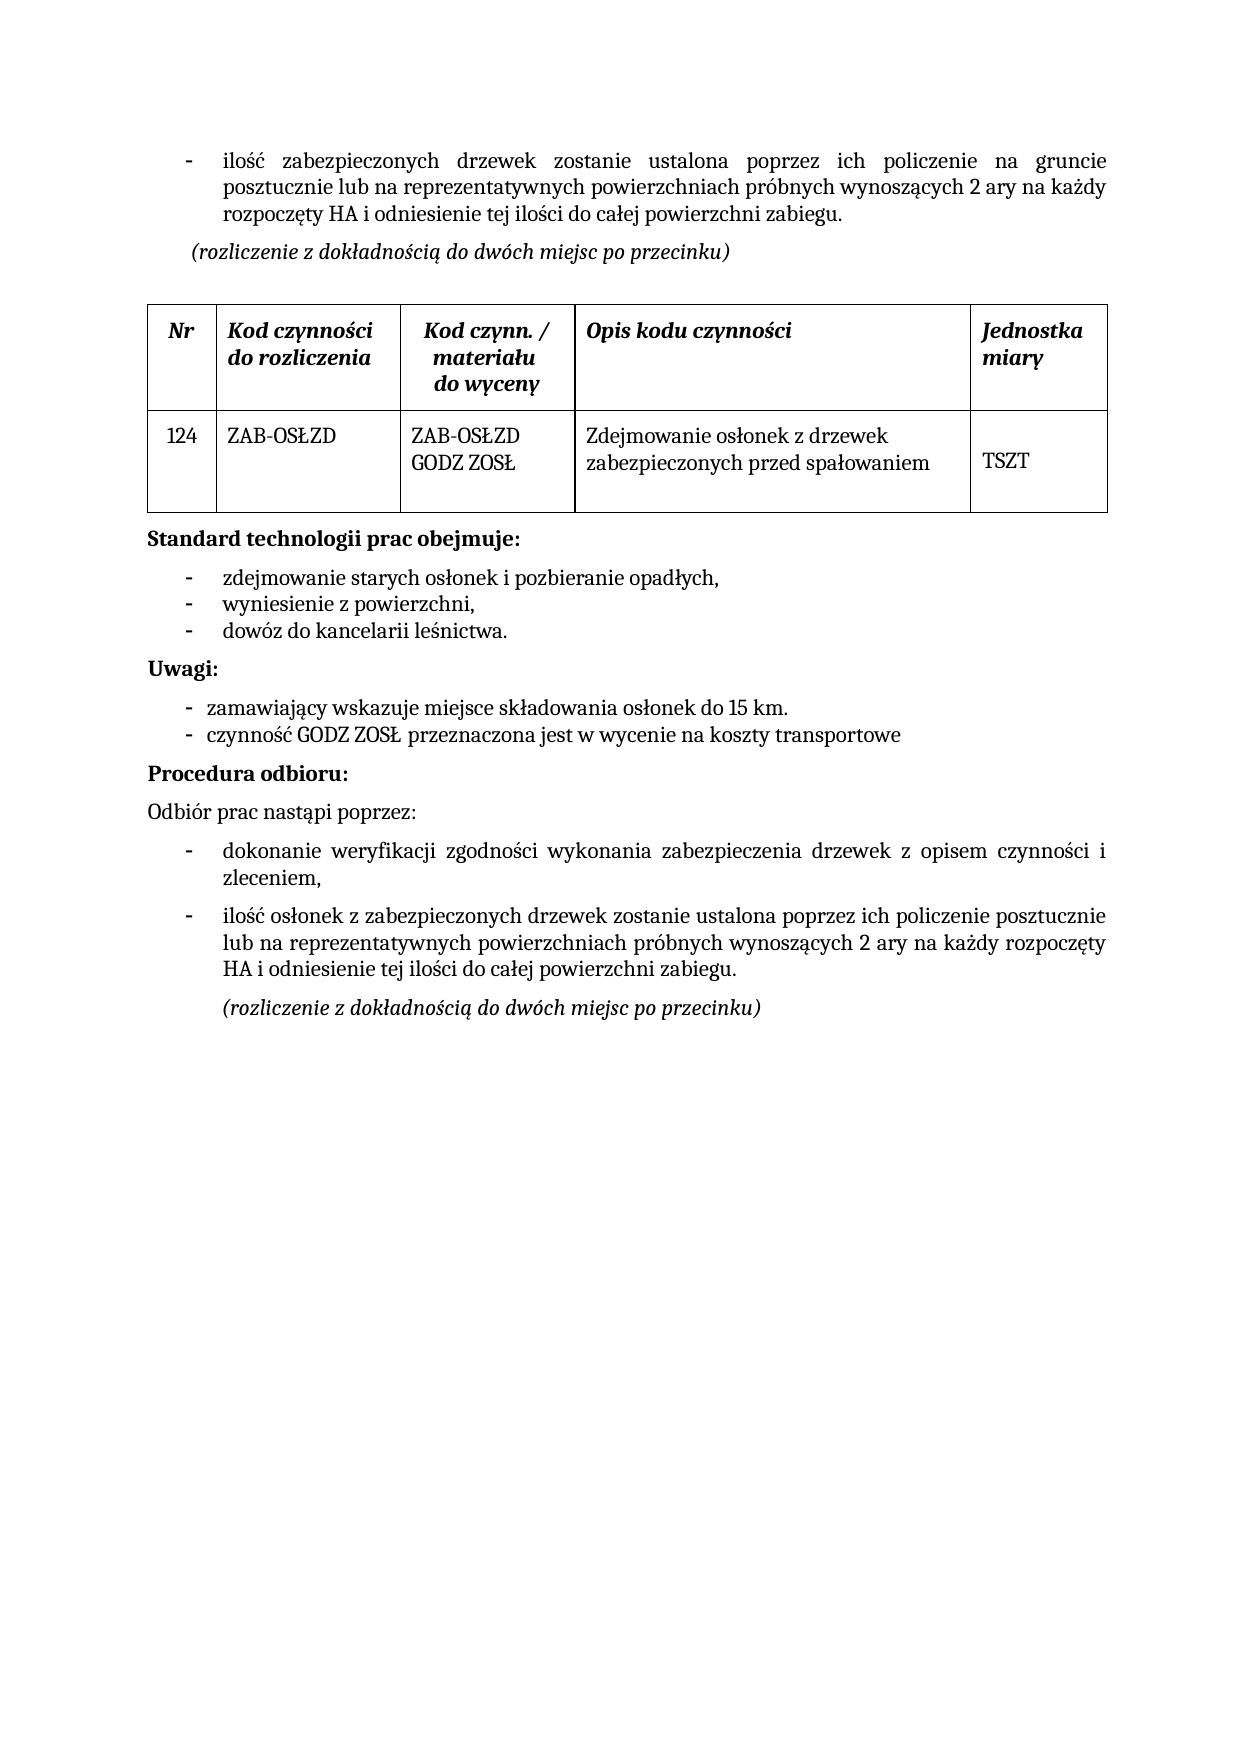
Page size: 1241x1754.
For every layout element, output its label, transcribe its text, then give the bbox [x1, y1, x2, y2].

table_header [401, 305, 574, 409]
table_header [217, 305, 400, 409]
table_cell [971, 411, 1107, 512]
list zdejmowanie starych osłonek i pozbieranie opadłych, [185, 565, 1107, 591]
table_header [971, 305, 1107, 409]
list czynność GODZ ZOSŁ przeznaczona jest w wycenie na koszty transportowe [185, 721, 1107, 748]
list dowóz do kancelarii leśnictwa. [185, 617, 1107, 644]
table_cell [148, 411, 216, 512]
text (rozliczenie z dokładnością do dwóch miejsc po przecinku) [148, 995, 1107, 1021]
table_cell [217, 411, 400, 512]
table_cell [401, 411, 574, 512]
text Odbiór prac nastąpi poprzez: [148, 799, 1107, 826]
list dokonanie weryfikacji zgodności wykonania zabezpieczenia drzewek z opisem czynności i zleceniem, [185, 838, 1107, 891]
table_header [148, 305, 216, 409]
list zamawiający wskazuje miejsce składowania osłonek do 15 km. [185, 695, 1107, 721]
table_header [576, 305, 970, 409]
list ilość zabezpieczonych drzewek zostanie ustalona poprzez ich policzenie na gruncie posztucznie lub na reprezentatywnych powierzchniach próbnych wynoszących 2 ary na każdy rozpoczęty HA i odniesienie tej ilości do całej powierzchni zabiegu. [185, 148, 1107, 227]
text (rozliczenie z dokładnością do dwóch miejsc po przecinku) [148, 239, 1107, 266]
list ilość osłonek z zabezpieczonych drzewek zostanie ustalona poprzez ich policzenie posztucznie lub na reprezentatywnych powierzchniach próbnych wynoszących 2 ary na każdy rozpoczęty HA i odniesienie tej ilości do całej powierzchni zabiegu. [185, 903, 1107, 982]
text Uwagi: [148, 656, 1107, 683]
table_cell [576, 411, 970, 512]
list wyniesienie z powierzchni, [185, 591, 1107, 617]
text Procedura odbioru: [148, 760, 1107, 787]
text Standard technologii prac obejmuje: [148, 526, 1107, 552]
